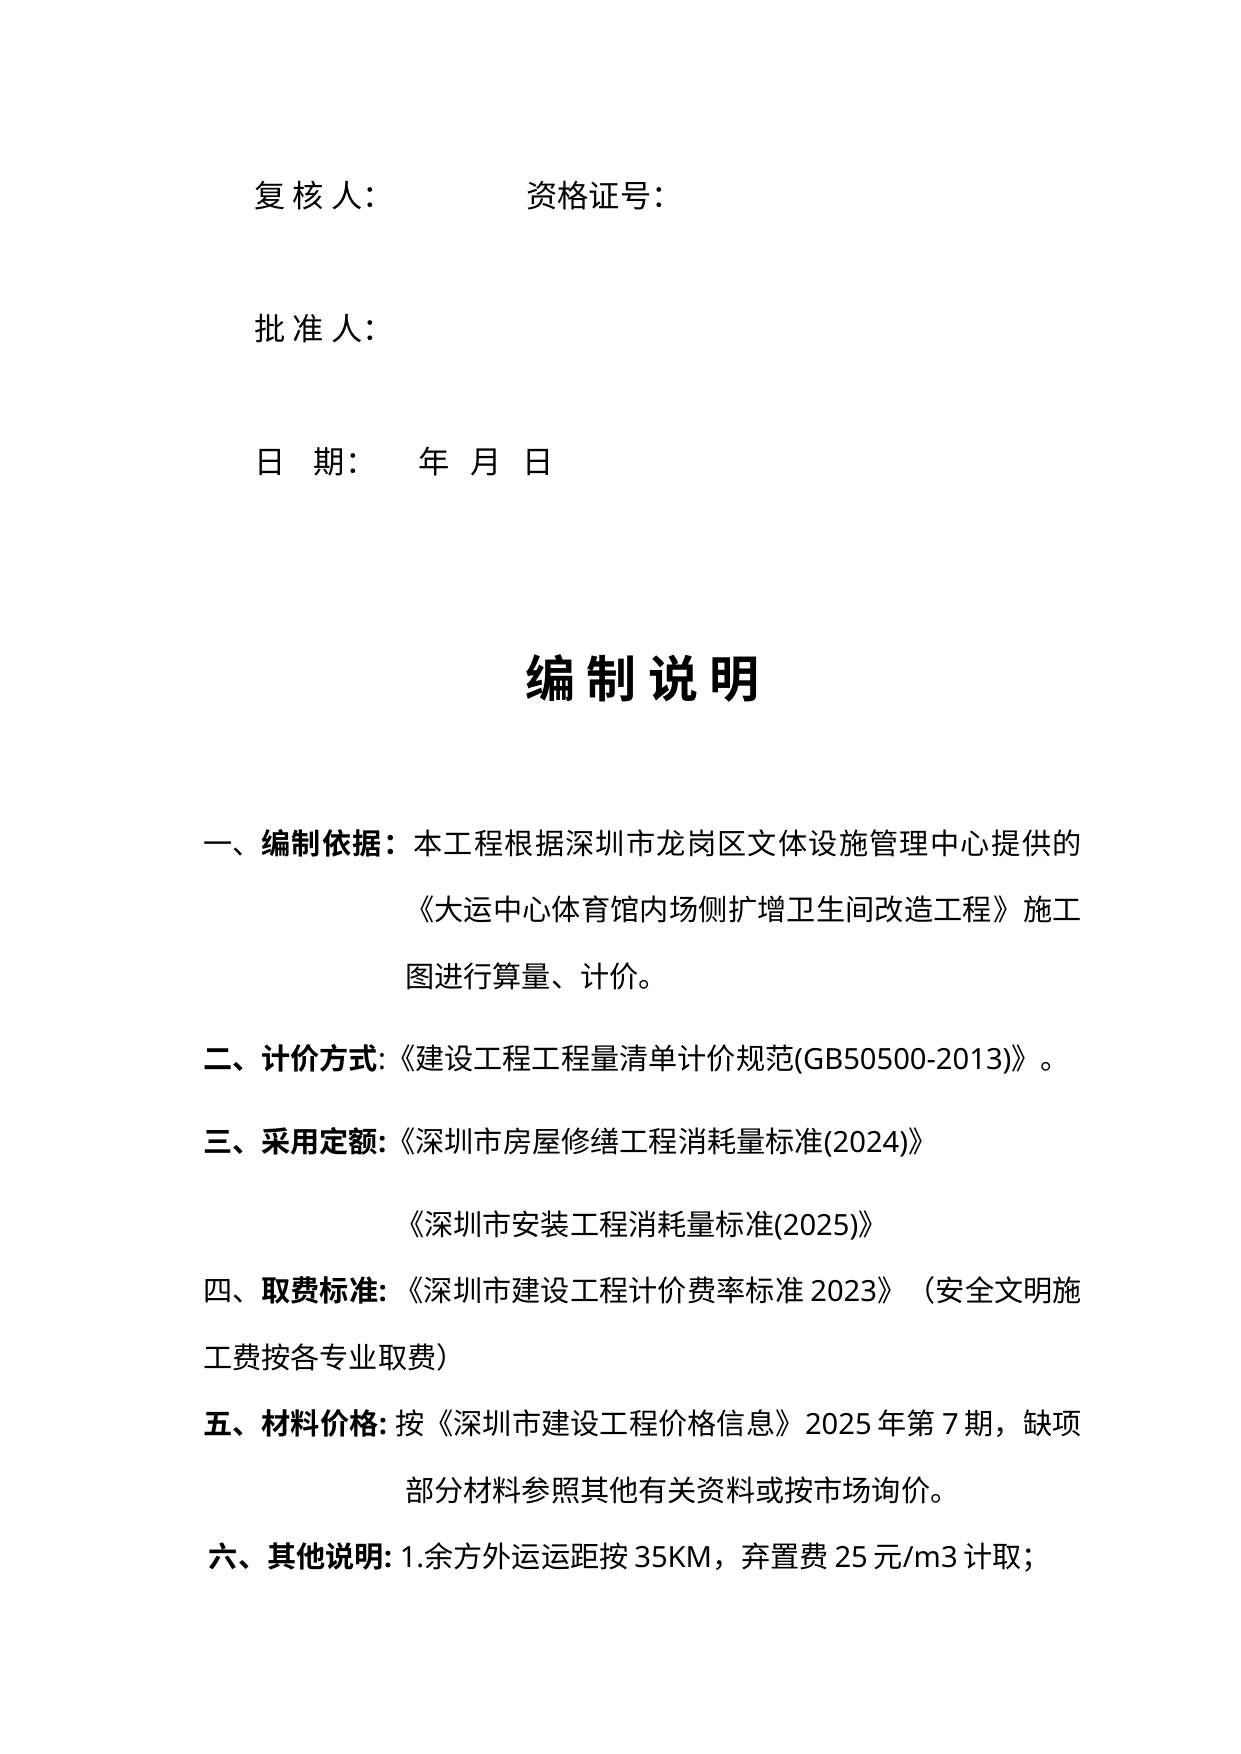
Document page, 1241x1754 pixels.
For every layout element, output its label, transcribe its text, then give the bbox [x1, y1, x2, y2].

text 编 制 说 明 [203, 626, 1082, 726]
list 取费标准: 《深圳市建设工程计价费率标准2023》（安全文明施工费按各专业取费） [203, 1256, 1082, 1389]
text 批 准 人： [192, 293, 1093, 360]
text 二、计价方式:《建设工程工程量清单计价规范(GB50500-2013)》。 [203, 1024, 1082, 1090]
text 六、其他说明: 1.余方外运运距按35KM，弃置费25元/m3计取； [209, 1522, 1093, 1588]
text 三、采用定额:《深圳市房屋修缮工程消耗量标准(2024)》 [203, 1107, 1082, 1173]
text 复 核 人： 资格证号： [192, 161, 1093, 227]
text 日 期： 年 月 日 [192, 426, 1093, 493]
list 编制依据：本工程根据深圳市龙岗区文体设施管理中心提供的《大运中心体育馆内场侧扩增卫生间改造工程》施工图进行算量、计价。 [203, 808, 1082, 1008]
text 五、材料价格: 按《深圳市建设工程价格信息》2025年第7期，缺项部分材料参照其他有关资料或按市场询价。 [203, 1389, 1082, 1522]
text 《深圳市安装工程消耗量标准(2025)》 [203, 1189, 1082, 1256]
